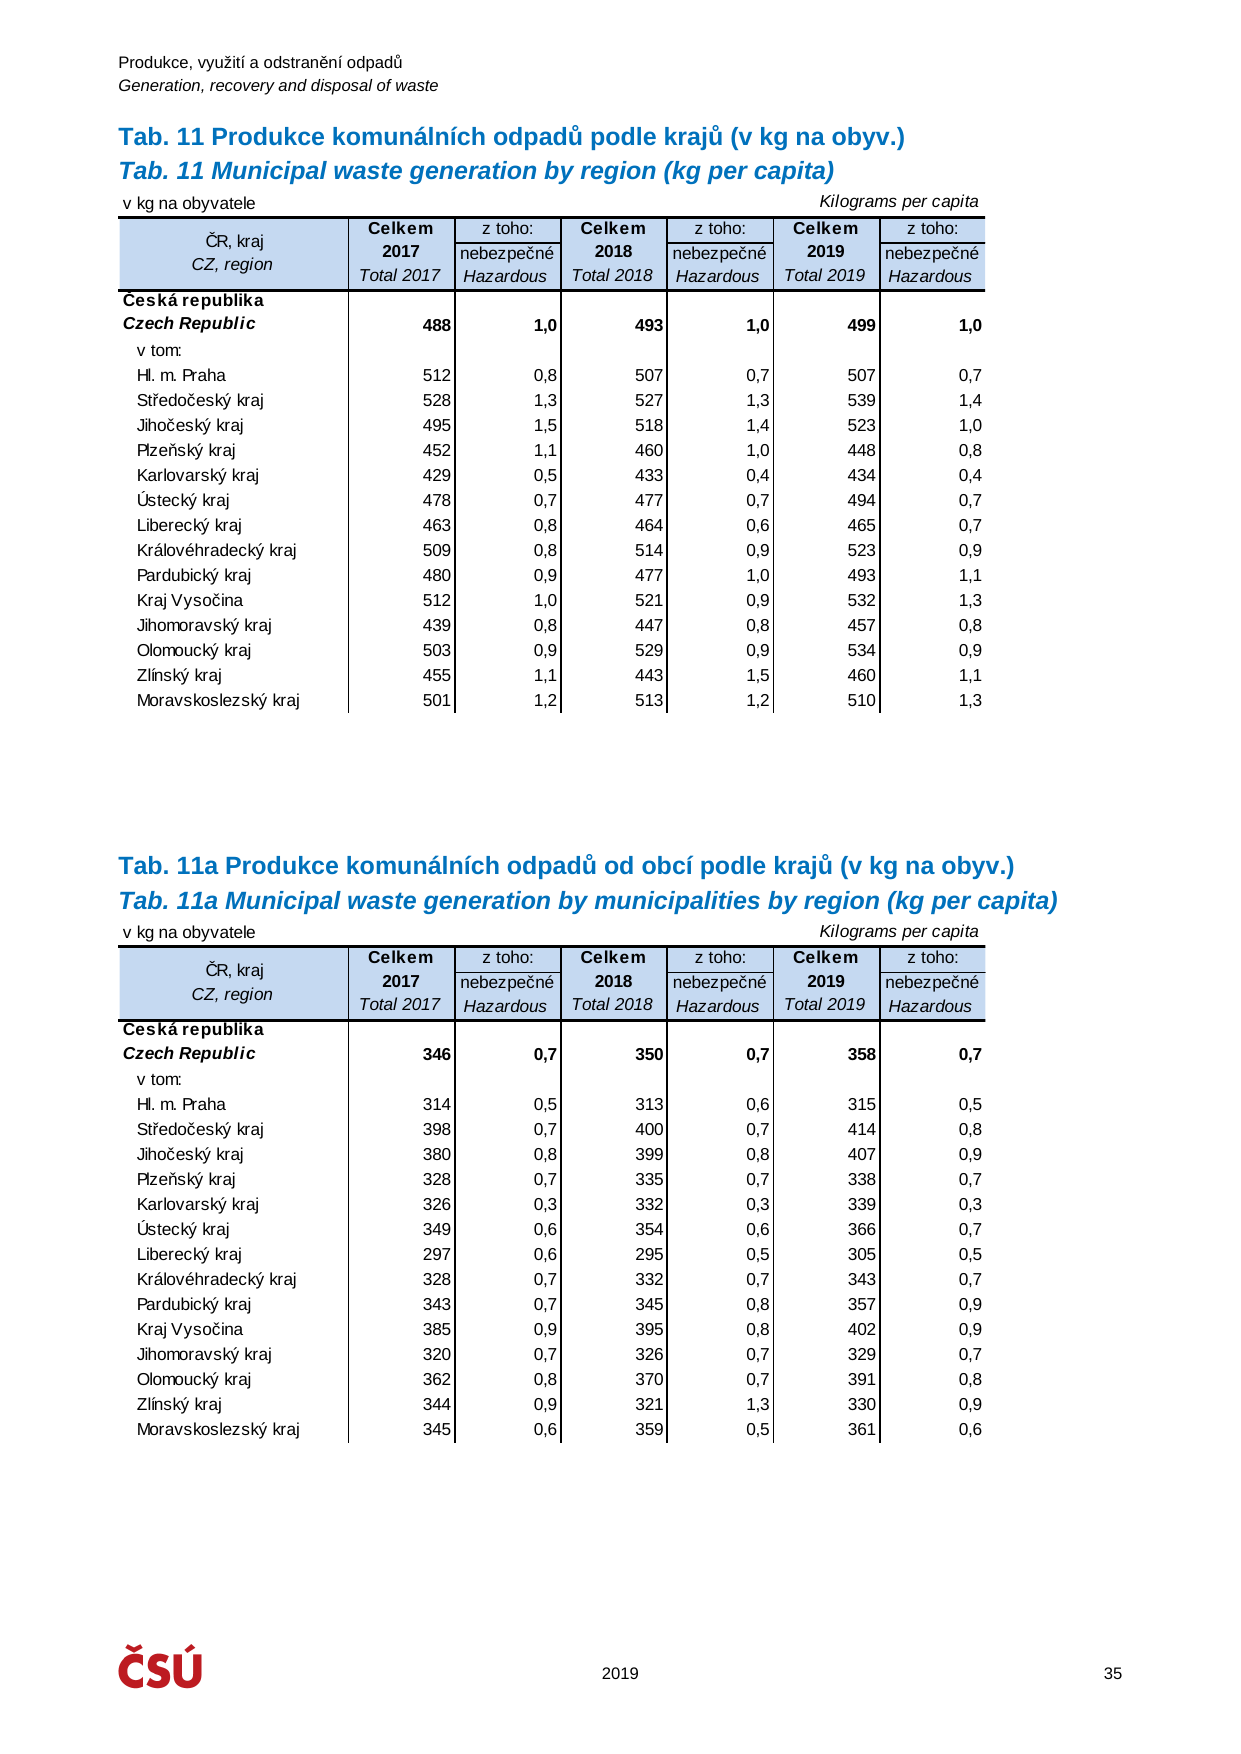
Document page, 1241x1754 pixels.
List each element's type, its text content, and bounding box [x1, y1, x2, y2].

subtitle Tab. 11 Produkce komunálních odpadů podle krajů (v kg na obyv.) [118, 122, 1122, 151]
subtitle Tab. 11a Produkce komunálních odpadů od obcí podle krajů (v kg na obyv.) [118, 851, 1122, 880]
text Tab. 11 Municipal waste generation by region (kg per capita) [118, 156, 1122, 185]
picture [118, 1643, 202, 1689]
text Tab. 11a Municipal waste generation by municipalities by region (kg per capita) [118, 886, 1122, 914]
